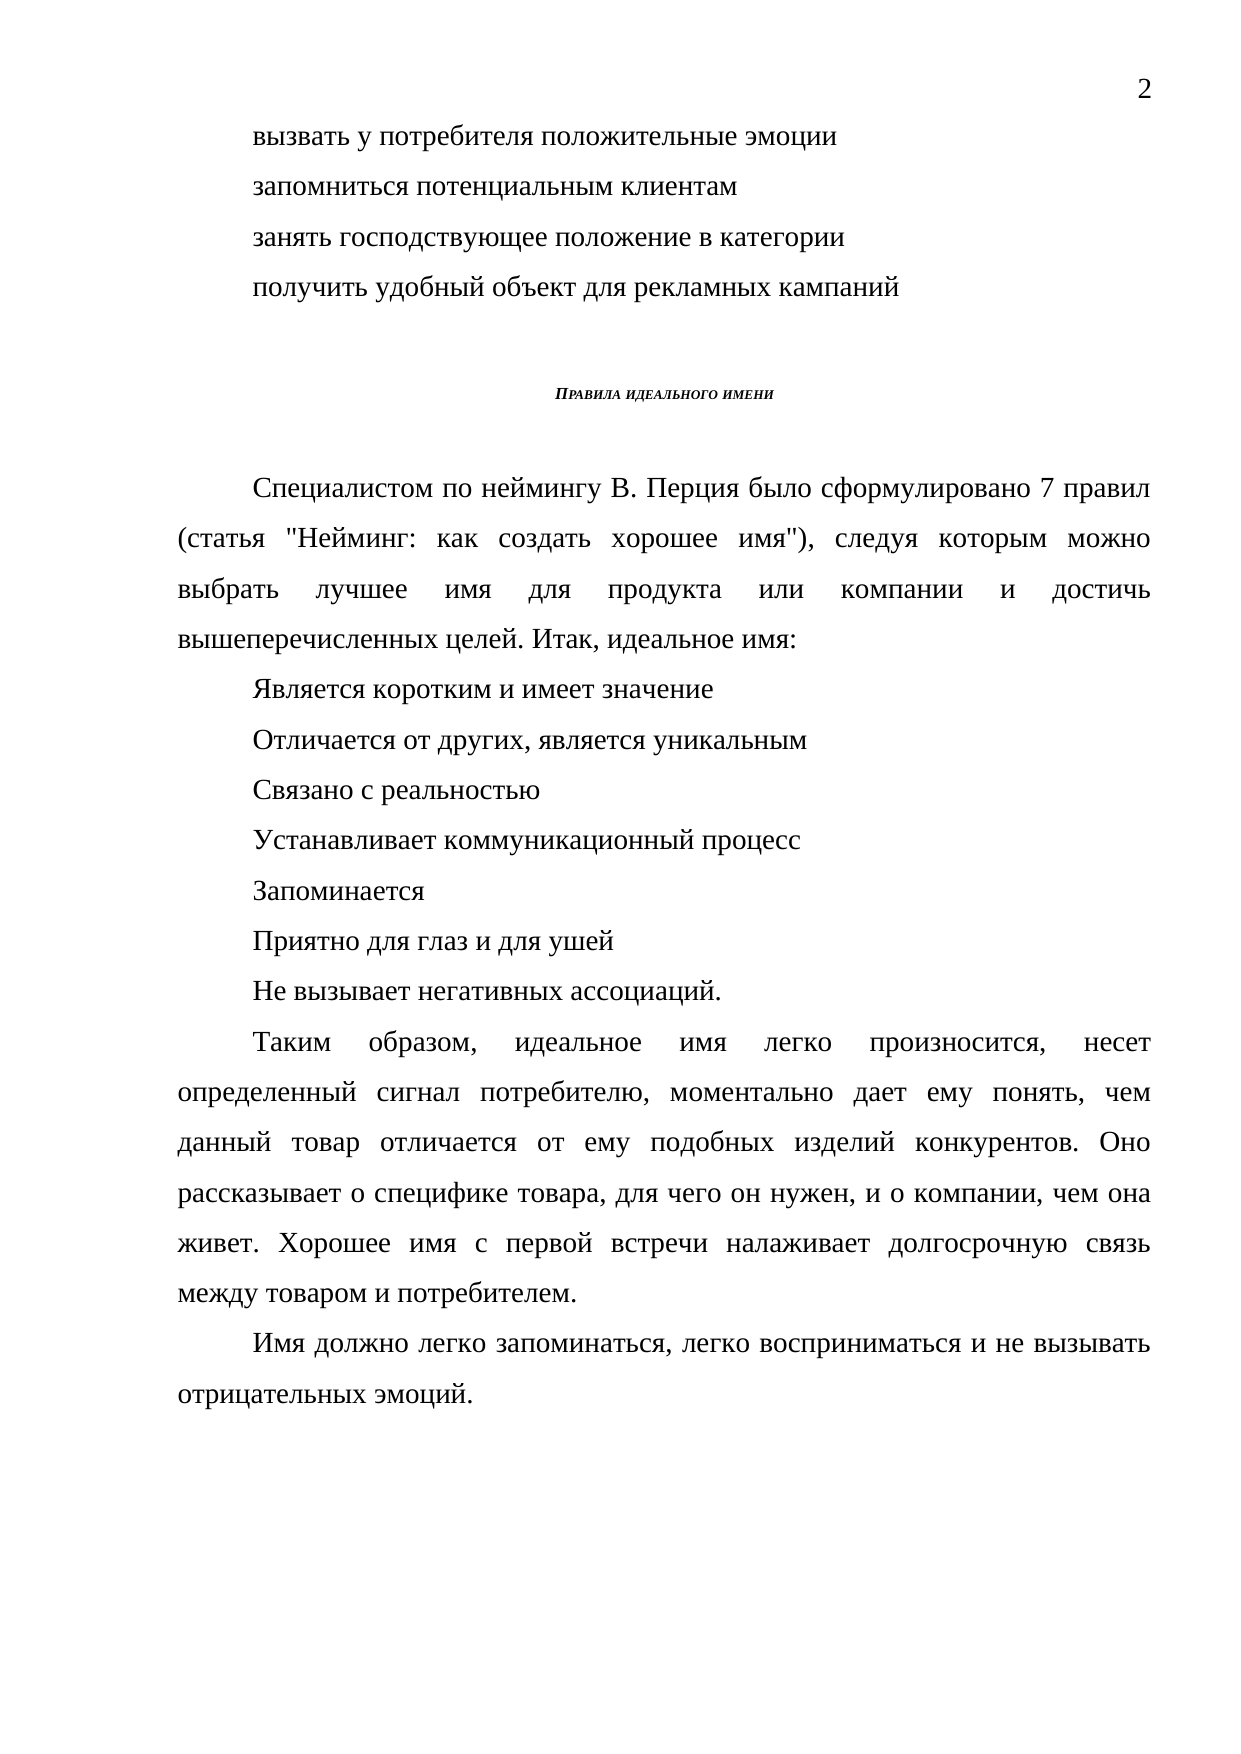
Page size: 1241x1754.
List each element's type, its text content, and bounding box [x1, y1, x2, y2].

text Специалистом по неймингу В. Перция было сформулировано 7 правил (статья "Нейминг: как создать хорошее имя"), следуя которым можно выбрать лучшее имя для продукта или компании и достичь вышеперечисленных целей. Итак, идеальное имя: [177, 470, 1152, 655]
text Отличается от других, является уникальным [177, 722, 1152, 755]
text Является коротким и имеет значение [177, 672, 1152, 705]
text Приятно для глаз и для ушей [177, 923, 1152, 957]
subtitle Правила идеального имени [177, 370, 1152, 403]
text занять господствующее положение в категории [177, 219, 1152, 252]
text Устанавливает коммуникационный процесс [177, 822, 1152, 856]
text запомниться потенциальным клиентам [177, 168, 1152, 202]
text получить удобный объект для рекламных кампаний [177, 269, 1152, 303]
text Таким образом, идеальное имя легко произносится, несет определенный сигнал потребителю, моментально дает ему понять, чем данный товар отличается от ему подобных изделий конкурентов. Оно рассказывает о специфике товара, для чего он нужен, и о компании, чем она живет. Хорошее имя с первой встречи налаживает долгосрочную связь между товаром и потребителем. [177, 1024, 1152, 1309]
text вызвать у потребителя положительные эмоции [177, 118, 1152, 152]
text Связано с реальностью [177, 772, 1152, 806]
text Запоминается [177, 873, 1152, 906]
text Имя должно легко запоминаться, легко восприниматься и не вызывать отрицательных эмоций. [177, 1326, 1152, 1409]
text Не вызывает негативных ассоциаций. [177, 973, 1152, 1007]
